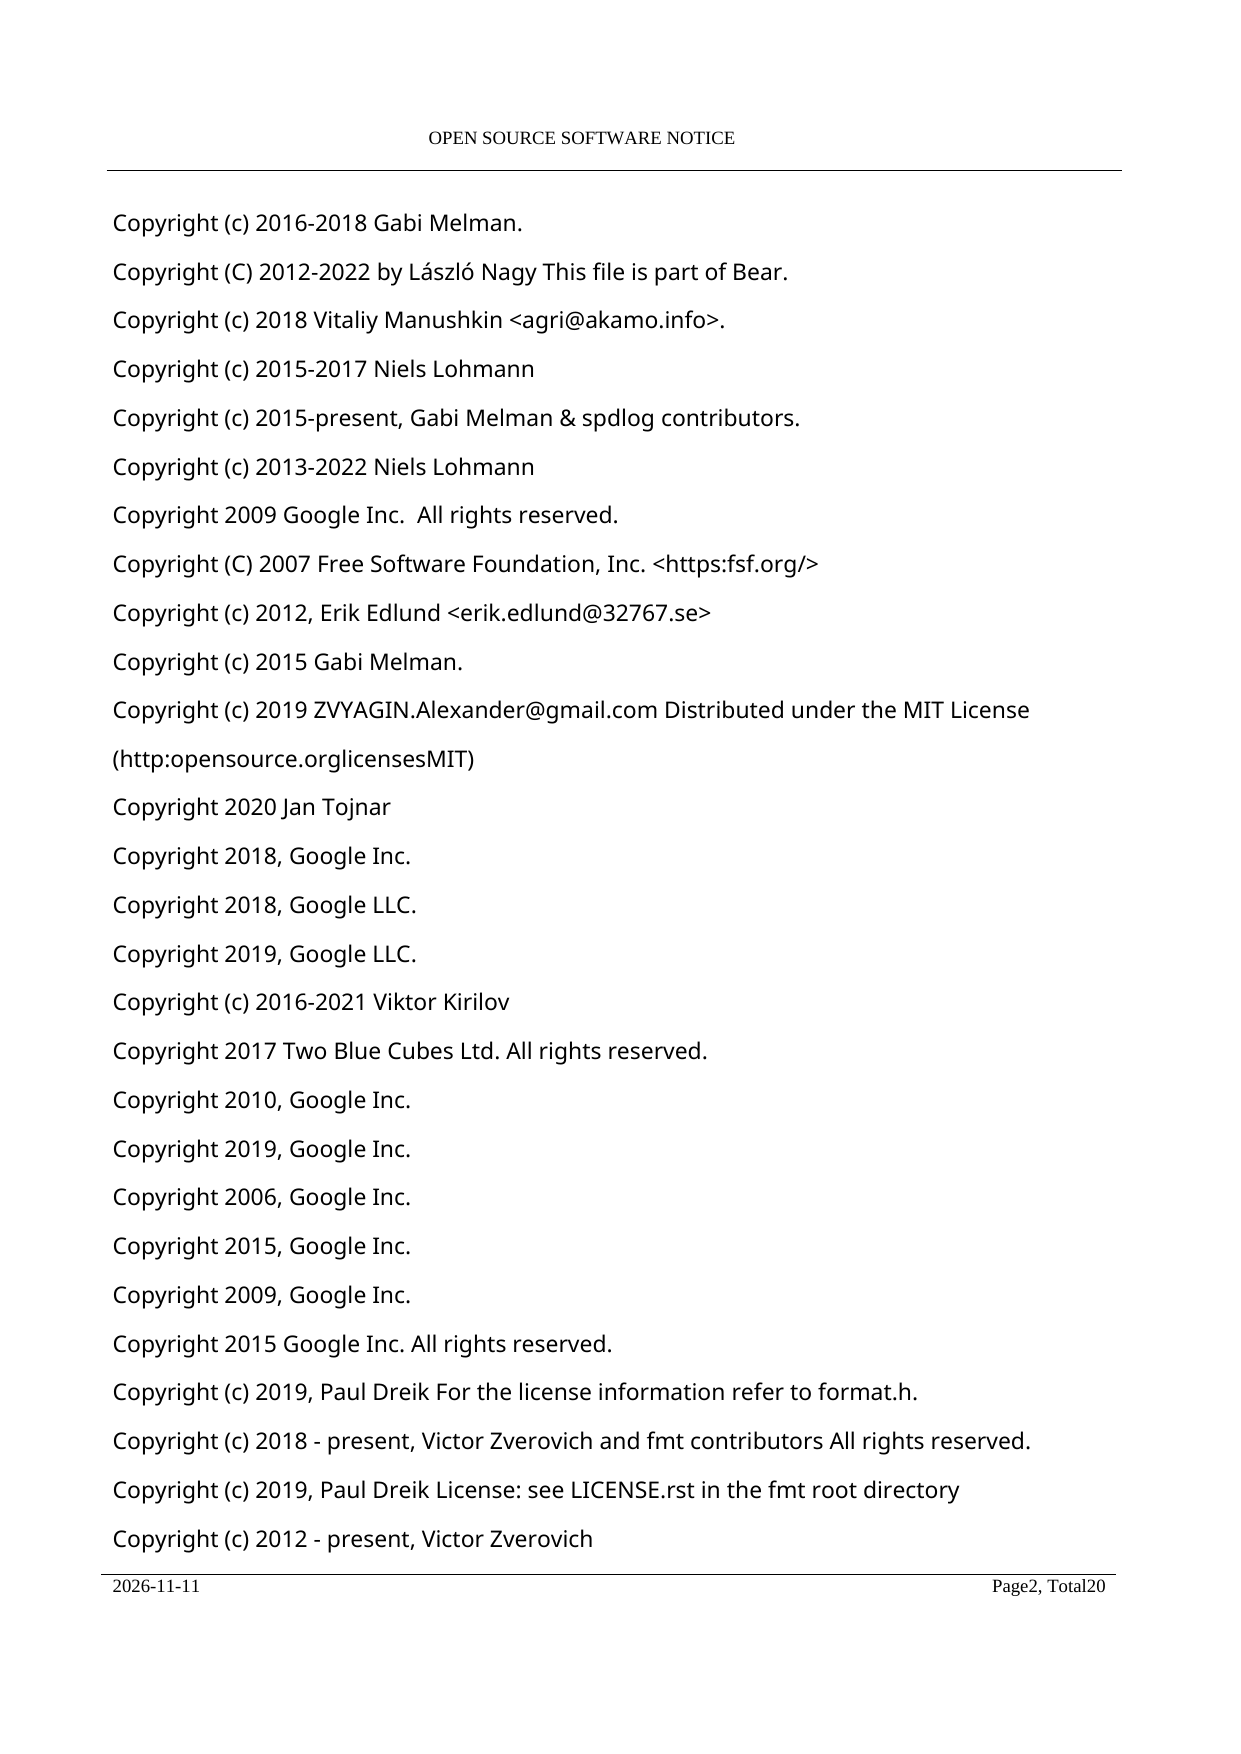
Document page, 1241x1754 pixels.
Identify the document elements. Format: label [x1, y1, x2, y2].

text [112, 791, 1128, 1554]
text [112, 206, 1128, 775]
